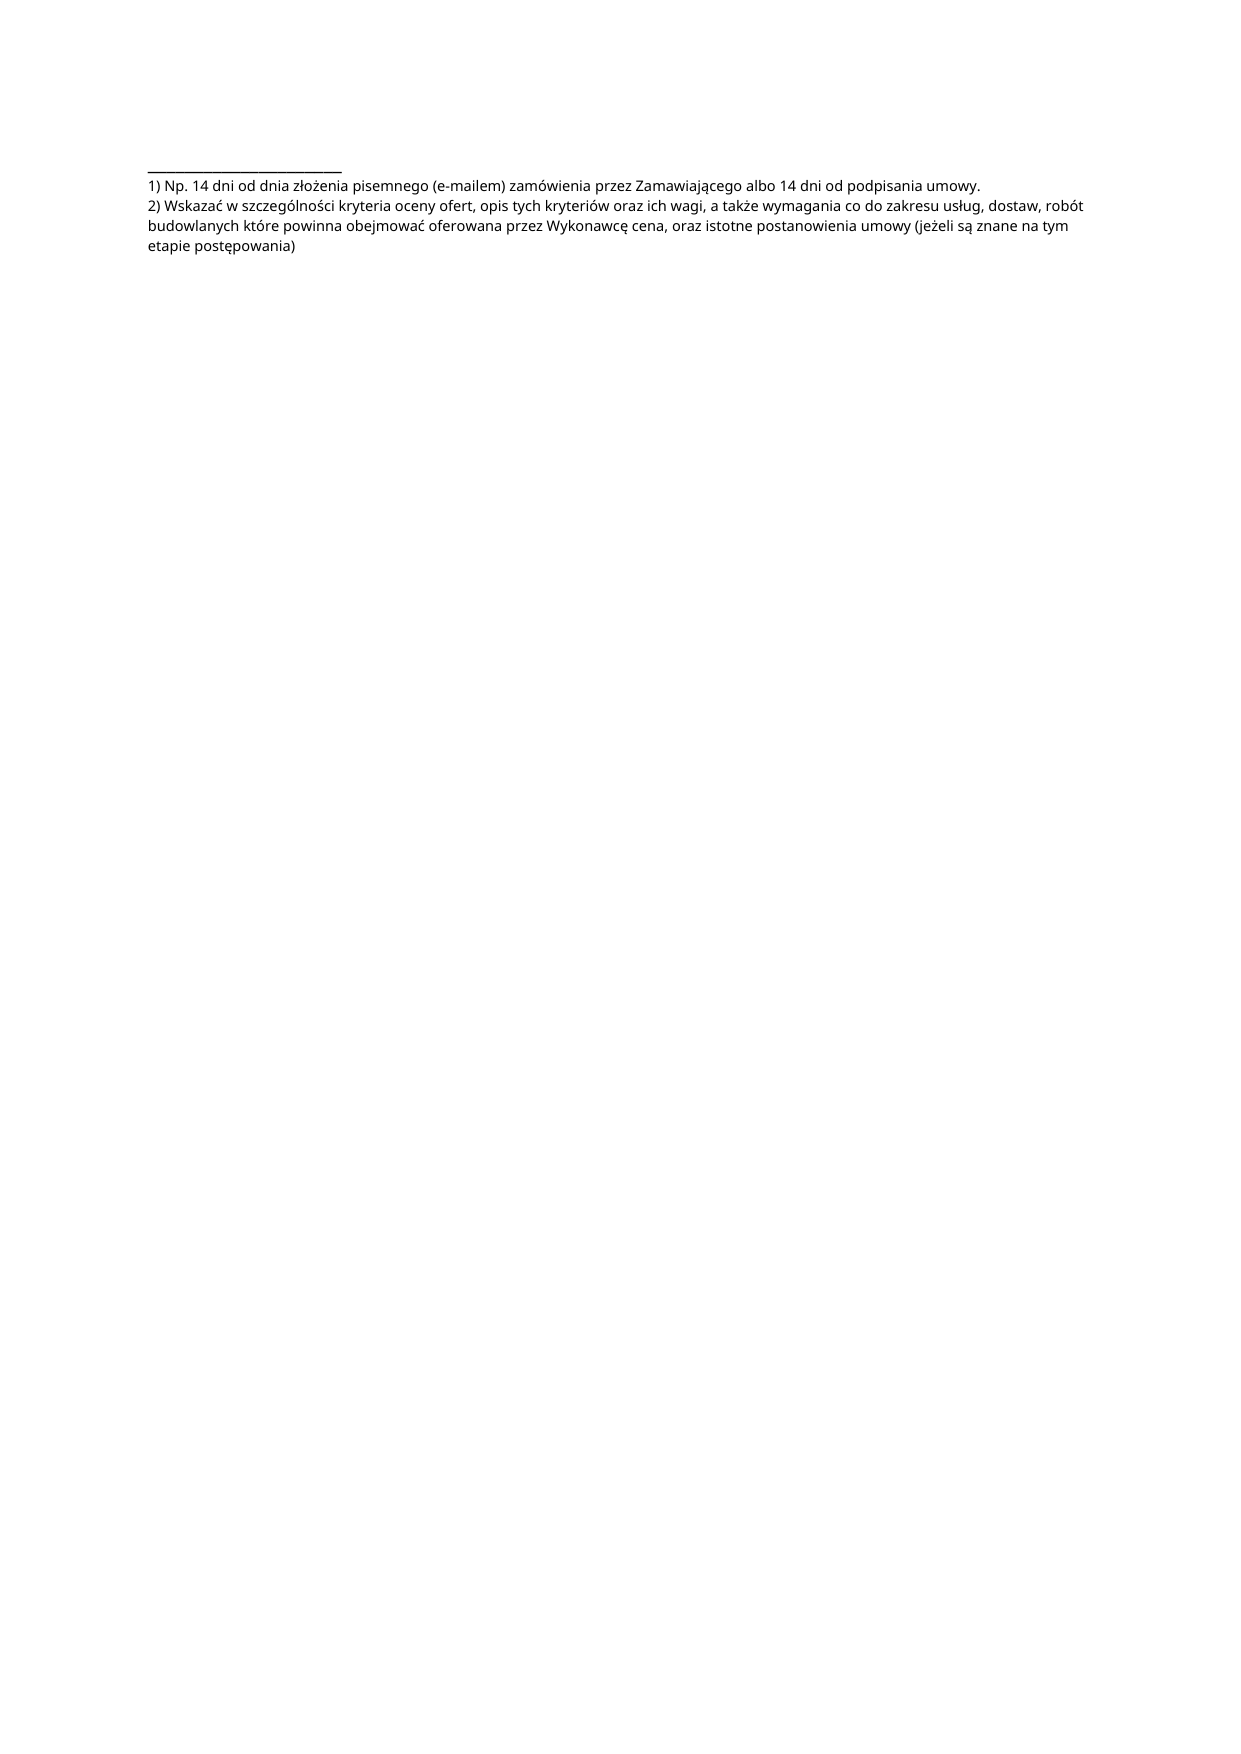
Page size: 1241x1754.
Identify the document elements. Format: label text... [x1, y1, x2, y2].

text 1) Np. 14 dni od dnia złożenia pisemnego (e-mailem) zamówienia przez Zamawiającego albo 14 dni od podpisania umowy. [148, 176, 1093, 196]
text _____________________ [148, 148, 1093, 176]
text 2) Wskazać w szczególności kryteria oceny ofert, opis tych kryteriów oraz ich wagi, a także wymagania co do zakresu usług, dostaw, robót budowlanych które powinna obejmować oferowana przez Wykonawcę cena, oraz istotne postanowienia umowy (jeżeli są znane na tym etapie postępowania) [148, 196, 1093, 256]
